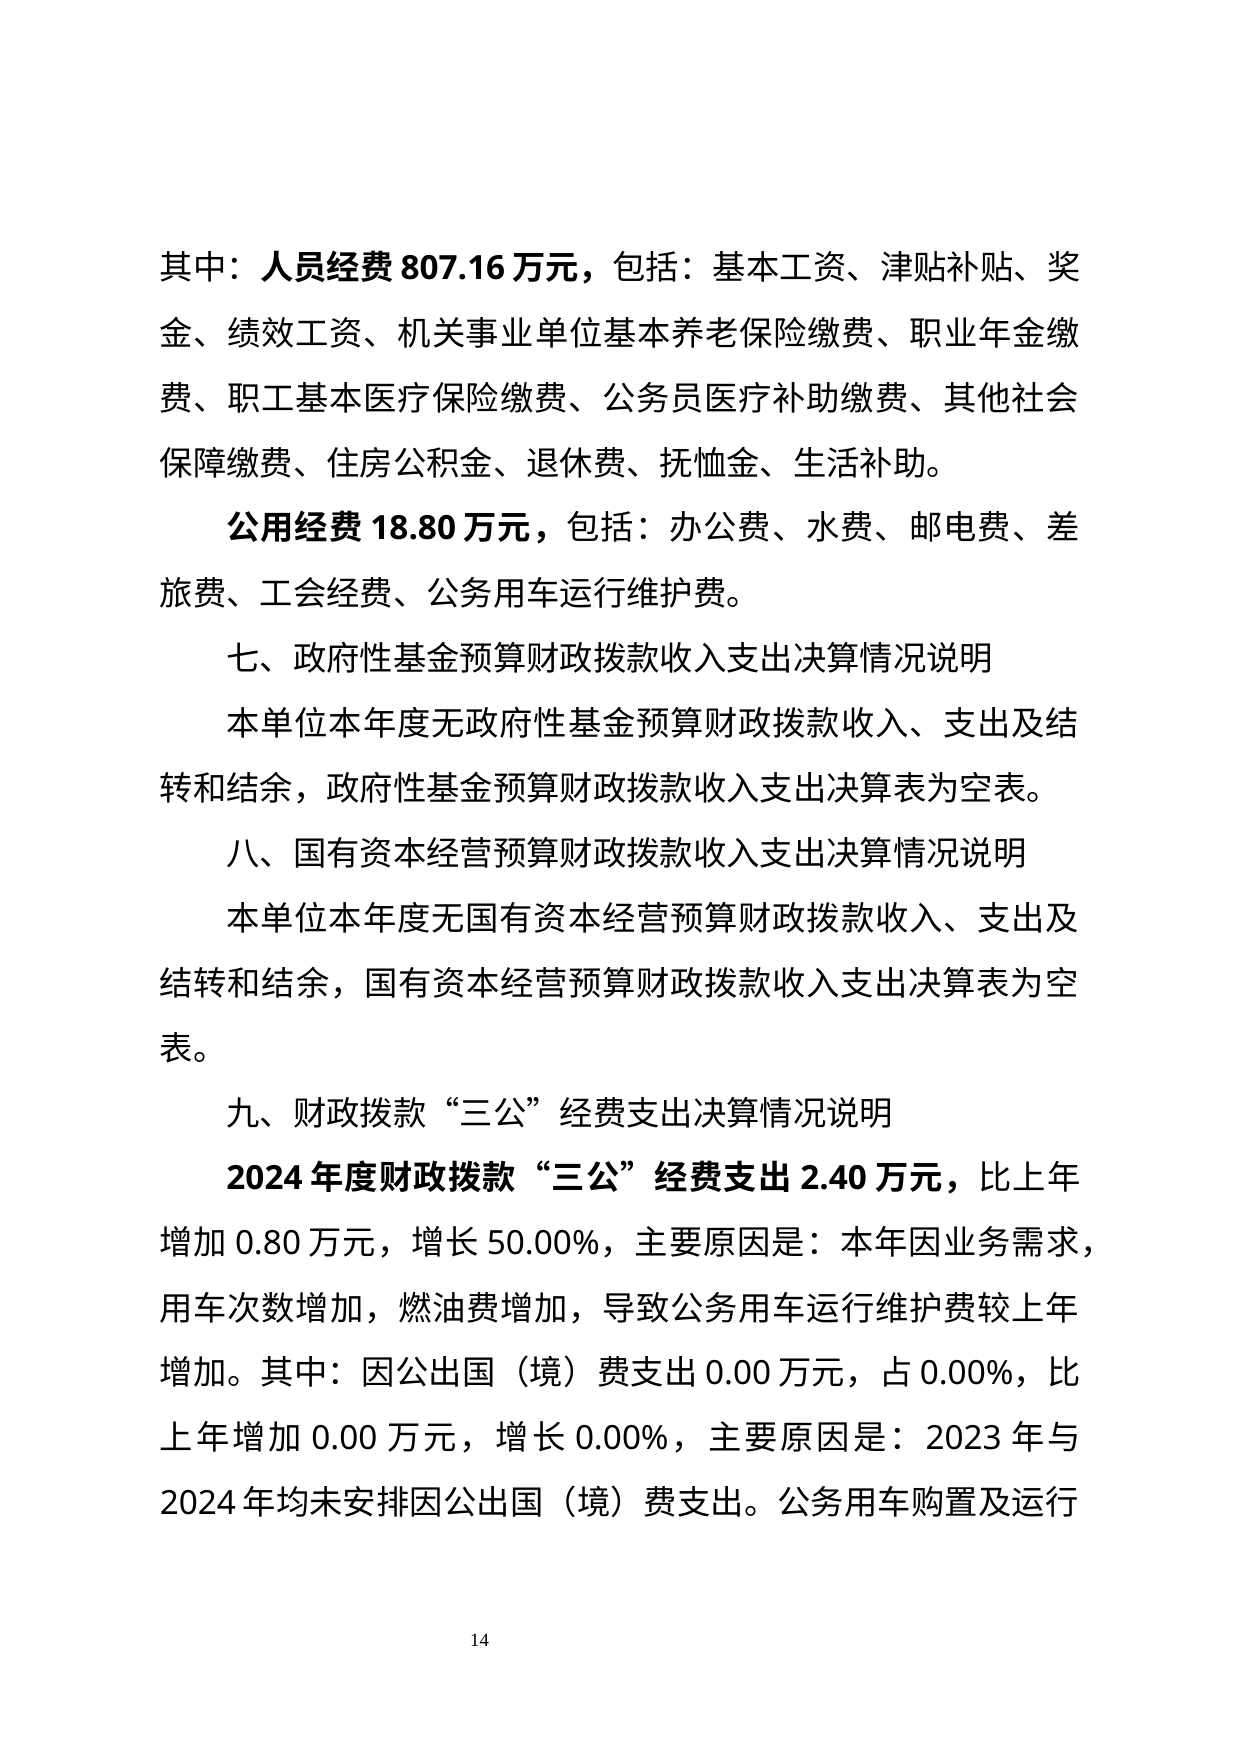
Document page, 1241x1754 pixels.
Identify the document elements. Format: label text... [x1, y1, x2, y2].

text 公用经费18.80万元，包括：办公费、水费、邮电费、差旅费、工会经费、公务用车运行维护费。 [159, 493, 1081, 623]
text 九、财政拨款“三公”经费支出决算情况说明 [159, 1078, 1081, 1143]
text 本单位本年度无政府性基金预算财政拨款收入、支出及结转和结余，政府性基金预算财政拨款收入支出决算表为空表。 [159, 688, 1081, 818]
text 七、政府性基金预算财政拨款收入支出决算情况说明 [159, 623, 1081, 688]
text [159, 1143, 1081, 1533]
text 本单位本年度无国有资本经营预算财政拨款收入、支出及结转和结余，国有资本经营预算财政拨款收入支出决算表为空表。 [159, 883, 1081, 1078]
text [159, 233, 1081, 493]
text 八、国有资本经营预算财政拨款收入支出决算情况说明 [159, 818, 1081, 883]
